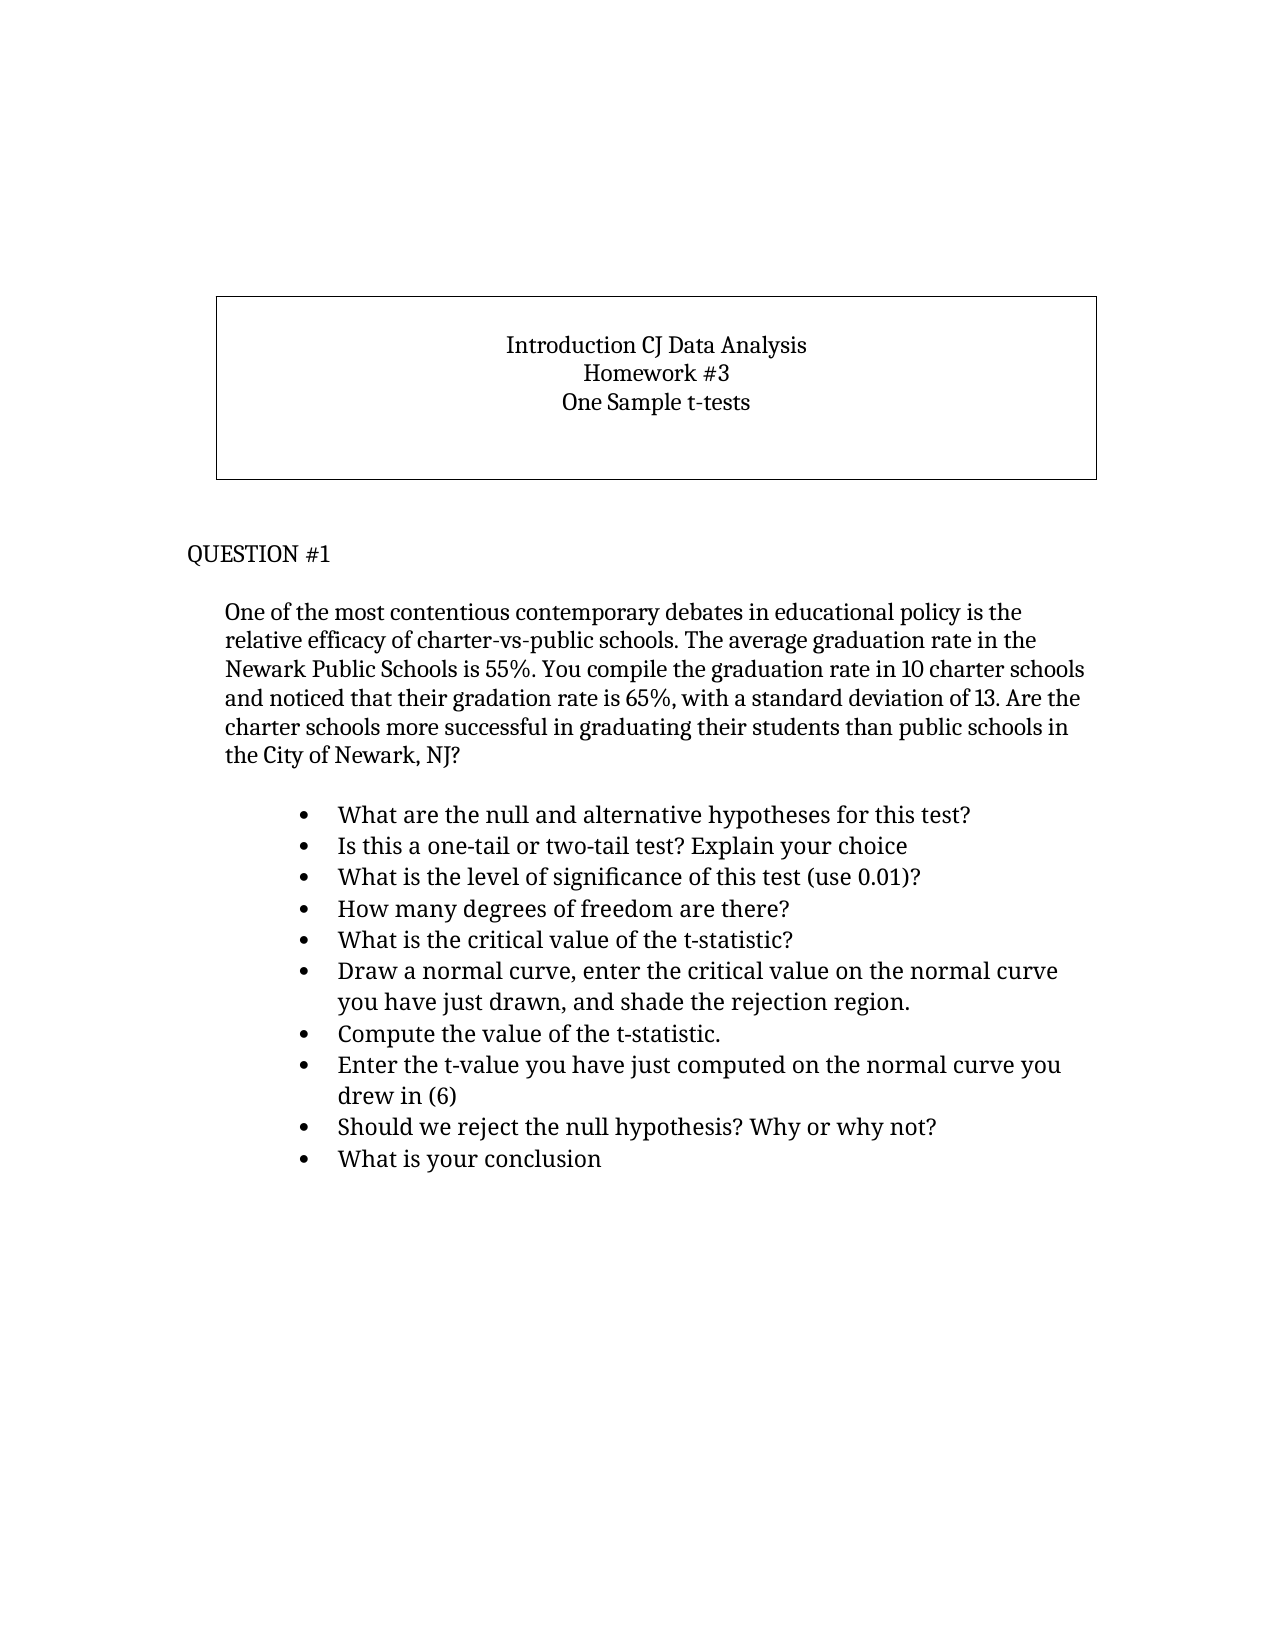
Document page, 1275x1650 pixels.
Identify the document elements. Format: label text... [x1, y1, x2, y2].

list What is the critical value of the t-statistic? [300, 924, 1087, 955]
list Should we reject the null hypothesis? Why or why not? [300, 1111, 1087, 1142]
list What is your conclusion [300, 1142, 1087, 1174]
text Introduction CJ Data Analysis [217, 327, 1096, 356]
text QUESTION #1 [187, 540, 1087, 569]
text One of the most contentious contemporary debates in educational policy is the relative efficacy of charter-vs-public schools. The average graduation rate in the Newark Public Schools is 55%. You compile the graduation rate in 10 charter schools and noticed that their gradation rate is 65%, with a standard deviation of 13. Are the charter schools more successful in graduating their students than public schools in the City of Newark, NJ? [225, 597, 1087, 770]
list Is this a one-tail or two-tail test? Explain your choice [300, 830, 1087, 861]
text One Sample t-tests [217, 385, 1096, 417]
list Draw a normal curve, enter the critical value on the normal curve you have just drawn, and shade the rejection region. [300, 955, 1087, 1017]
list Compute the value of the t-statistic. [300, 1017, 1087, 1049]
list Enter the t-value you have just computed on the normal curve you drew in (6) [300, 1049, 1087, 1111]
list How many degrees of freedom are there? [300, 892, 1087, 924]
text Homework #3 [217, 356, 1096, 385]
list What is the level of significance of this test (use 0.01)? [300, 861, 1087, 892]
list What are the null and alternative hypotheses for this test? [300, 799, 1087, 830]
